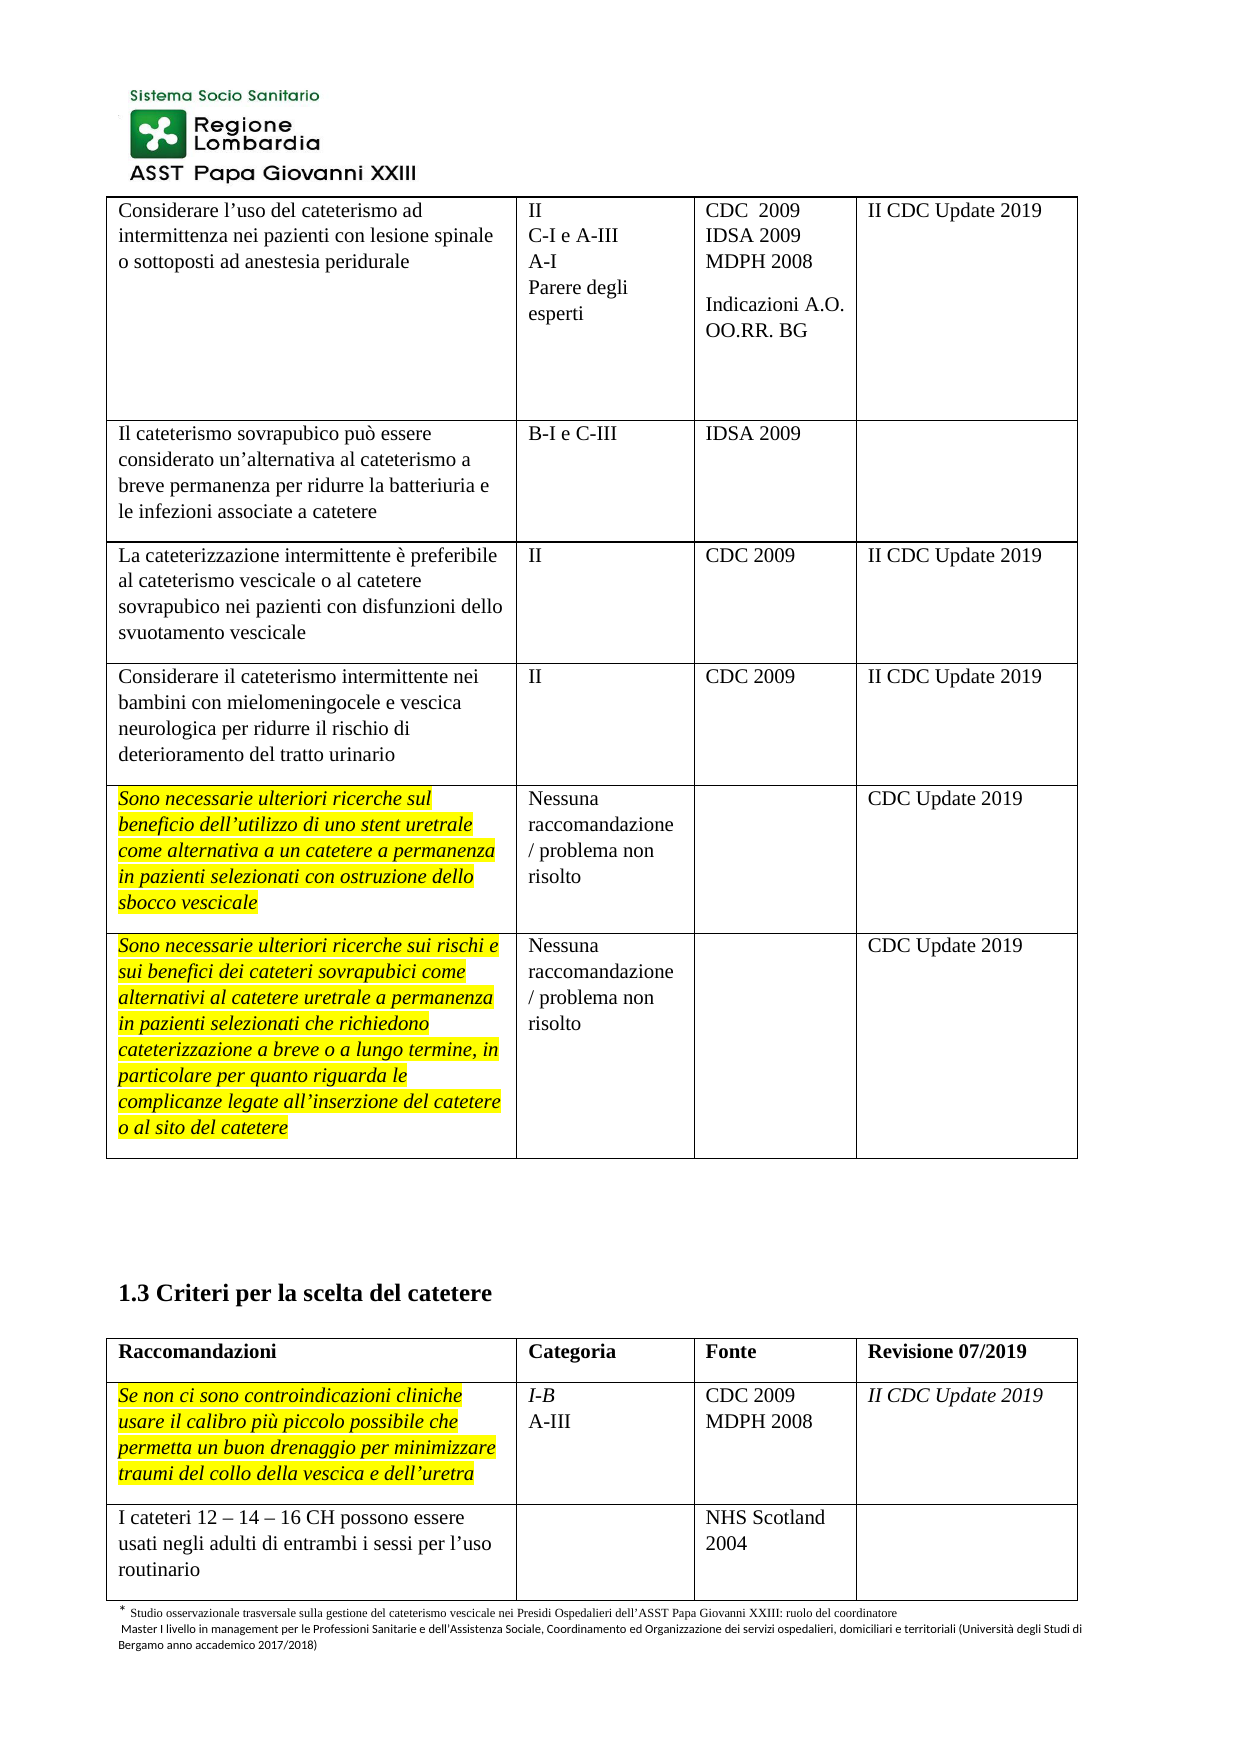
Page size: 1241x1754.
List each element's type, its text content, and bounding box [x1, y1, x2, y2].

table_cell Se non ci sono controindicazioni cliniche usare il calibro più piccolo possibile che permetta un buon drenaggio per minimizzare traumi del collo della vescica e dell’uretra [107, 1383, 516, 1504]
table_cell Sono necessarie ulteriori ricerche sui rischi e sui benefici dei cateteri sovrapubici come alternativi al catetere uretrale a permanenza in pazienti selezionati che richiedono cateterizzazione a breve o a lungo termine, in particolare per quanto riguarda le complicanze legate all’inserzione del catetere o al sito del catetere [107, 934, 516, 1158]
table_header Categoria [517, 1339, 694, 1382]
table_cell Nessuna raccomandazione / problema non risolto [517, 934, 694, 1158]
table_cell Nessuna raccomandazione / problema non risolto [517, 786, 694, 932]
table_cell CDC 2009 [695, 543, 856, 663]
table_header Revisione 07/2019 [857, 1339, 1077, 1382]
table_cell CDC 2009 IDSA 2009 MDPH 2008 Indicazioni A.O. OO.RR. BG [695, 198, 856, 420]
table_cell Sono necessarie ulteriori ricerche sul beneficio dell’utilizzo di uno stent uretrale come alternativa a un catetere a permanenza in pazienti selezionati con ostruzione dello sbocco vescicale [107, 786, 516, 932]
table_cell Il cateterismo sovrapubico può essere considerato un’alternativa al cateterismo a breve permanenza per ridurre la batteriuria e le infezioni associate a catetere [107, 421, 516, 541]
table_cell [857, 1505, 1077, 1599]
table_cell [517, 1505, 694, 1599]
table_header Raccomandazioni [107, 1339, 516, 1382]
table_cell II [517, 664, 694, 785]
table_cell CDC Update 2019 [857, 786, 1077, 932]
table_cell Considerare l’uso del cateterismo ad intermittenza nei pazienti con lesione spinale o sottoposti ad anestesia peridurale [107, 198, 516, 420]
table_cell CDC 2009 MDPH 2008 [695, 1383, 856, 1504]
table_cell B-I e C-III [517, 421, 694, 541]
table_cell NHS Scotland 2004 [695, 1505, 856, 1599]
table_cell CDC 2009 [695, 664, 856, 785]
table_cell [695, 786, 856, 932]
table_cell La cateterizzazione intermittente è preferibile al cateterismo vescicale o al catetere sovrapubico nei pazienti con disfunzioni dello svuotamento vescicale [107, 543, 516, 663]
picture [118, 73, 436, 196]
table_cell CDC Update 2019 [857, 934, 1077, 1158]
table_header Fonte [695, 1339, 856, 1382]
text 1.3 Criteri per la scelta del catetere [118, 1278, 1122, 1307]
table_cell [695, 934, 856, 1158]
table_cell Considerare il cateterismo intermittente nei bambini con mielomeningocele e vescica neurologica per ridurre il rischio di deterioramento del tratto urinario [107, 664, 516, 785]
table_cell II [517, 543, 694, 663]
table_cell II C-I e A-III A-I Parere degli esperti [517, 198, 694, 420]
table_cell [857, 421, 1077, 541]
table_cell I-B A-III [517, 1383, 694, 1504]
table_cell II CDC Update 2019 [857, 664, 1077, 785]
table_cell II CDC Update 2019 [857, 198, 1077, 420]
table_cell IDSA 2009 [695, 421, 856, 541]
table_cell II CDC Update 2019 [857, 1383, 1077, 1504]
table_cell II CDC Update 2019 [857, 543, 1077, 663]
